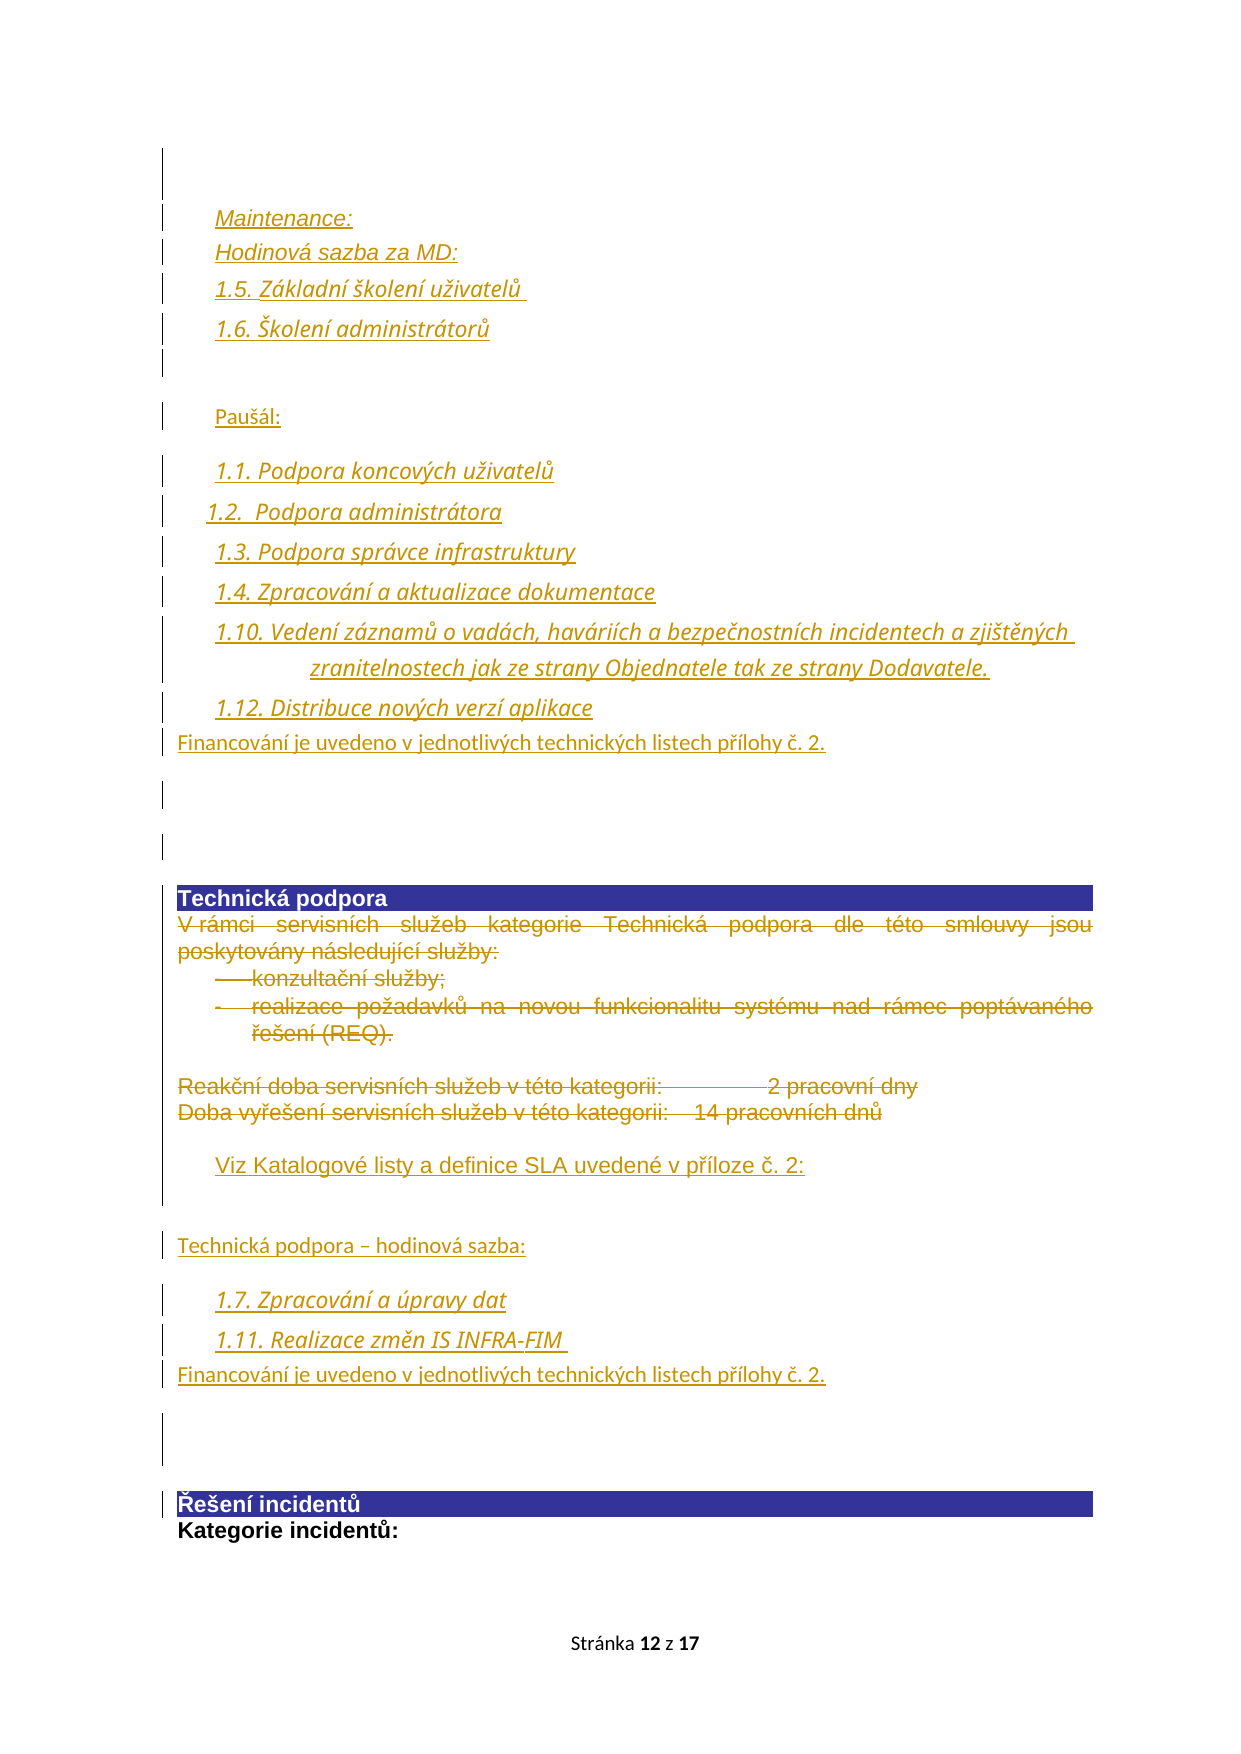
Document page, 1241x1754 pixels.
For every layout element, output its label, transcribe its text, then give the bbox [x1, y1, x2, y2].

text Kategorie incidentů: [177, 1517, 1093, 1544]
text Technická podpora [177, 885, 1093, 911]
text Řešení incidentů [177, 1491, 1093, 1517]
